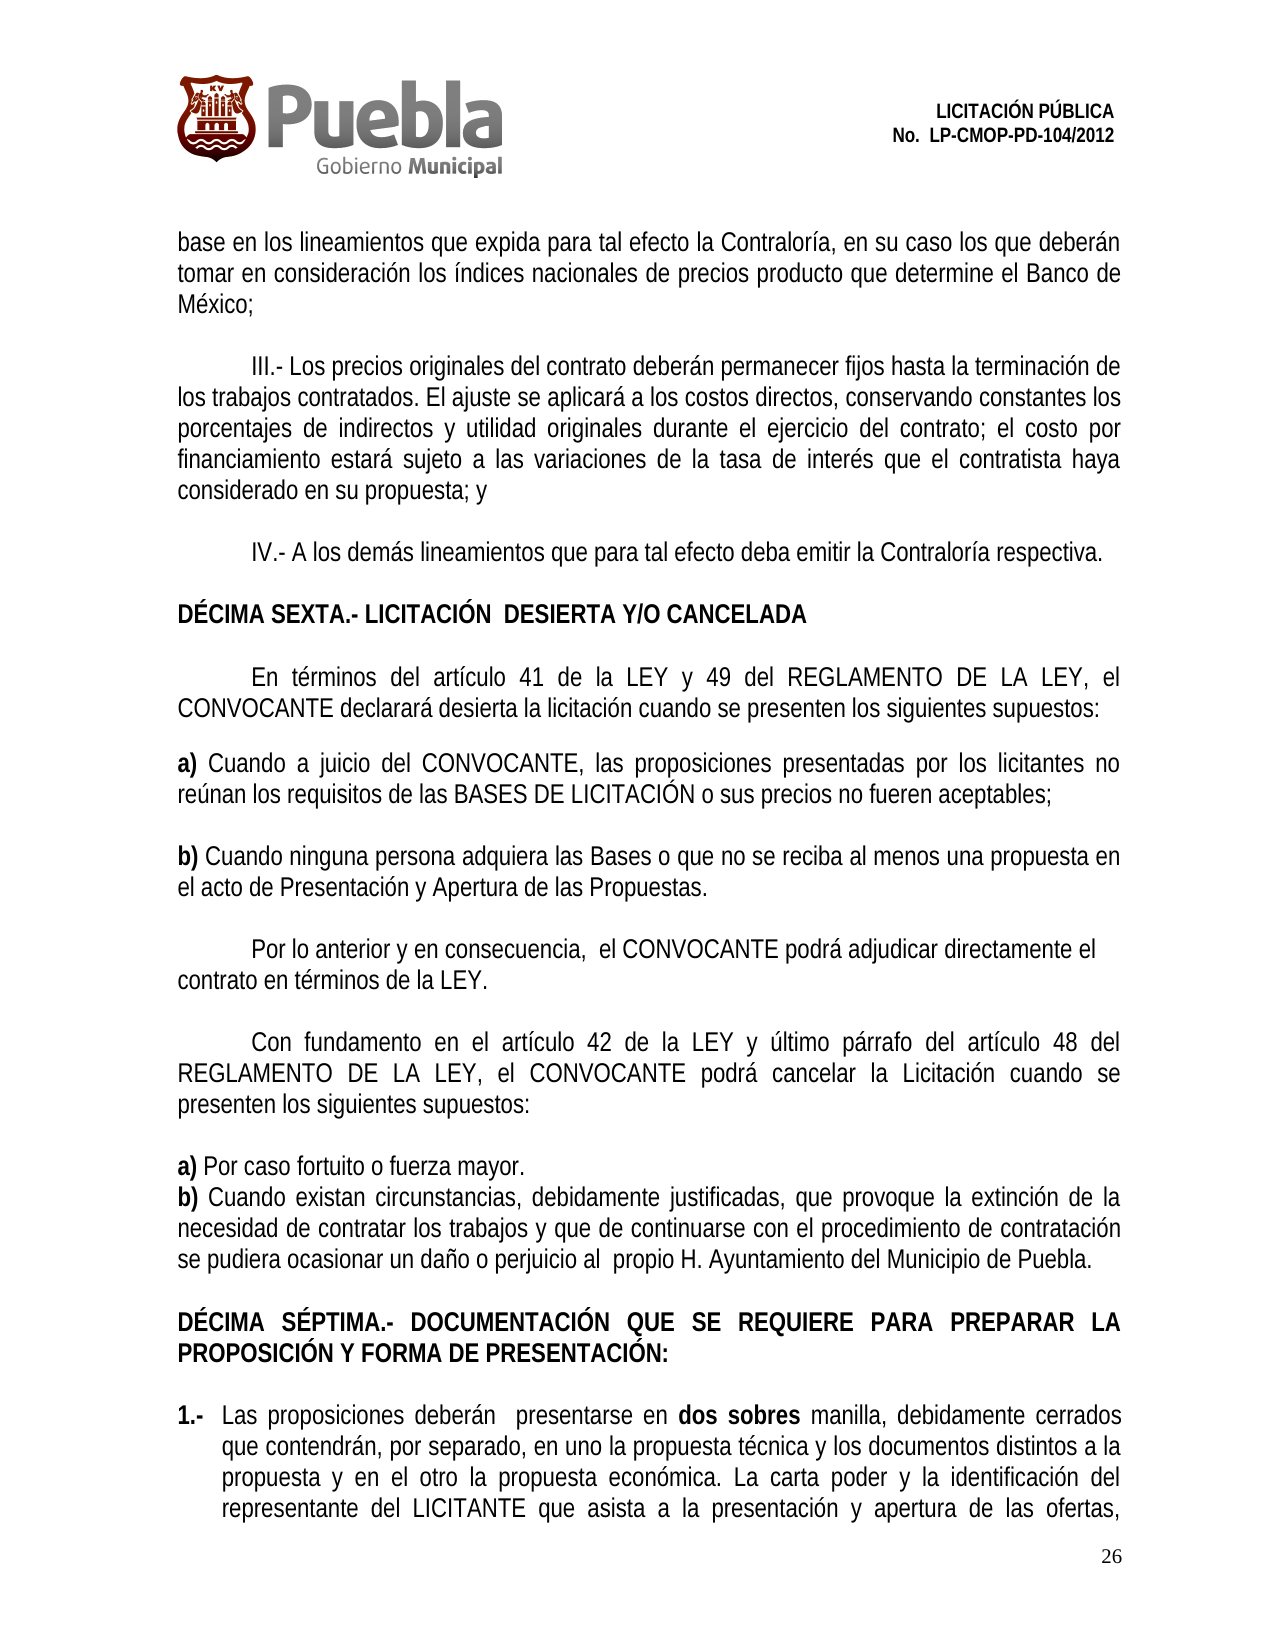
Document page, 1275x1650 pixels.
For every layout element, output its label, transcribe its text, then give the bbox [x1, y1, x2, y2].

text IV.- A los demás lineamientos que para tal efecto deba emitir la Contraloría respectiva. [177, 537, 1122, 568]
text DÉCIMA SEXTA.- LICITACIÓN DESIERTA Y/O CANCELADA [177, 599, 1122, 630]
text a) Por caso fortuito o fuerza mayor. [177, 1150, 1122, 1181]
text b) Cuando existan circunstancias, debidamente justificadas, que provoque la extinción de la necesidad de contratar los trabajos y que de continuarse con el procedimiento de contratación se pudiera ocasionar un daño o perjuicio al propio H. Ayuntamiento del Municipio de Puebla. [177, 1181, 1122, 1274]
text III.- Los precios originales del contrato deberán permanecer fijos hasta la terminación de los trabajos contratados. El ajuste se aplicará a los costos directos, conservando constantes los porcentajes de indirectos y utilidad originales durante el ejercicio del contrato; el costo por financiamiento estará sujeto a las variaciones de la tasa de interés que el contratista haya considerado en su propuesta; y [177, 350, 1122, 506]
text b) Cuando ninguna persona adquiera las Bases o que no se reciba al menos una propuesta en el acto de Presentación y Apertura de las Propuestas. [177, 840, 1122, 902]
text DÉCIMA SÉPTIMA.- DOCUMENTACIÓN QUE SE REQUIERE PARA PREPARAR LA PROPOSICIÓN Y FORMA DE PRESENTACIÓN: [177, 1306, 1122, 1368]
text a) Cuando a juicio del CONVOCANTE, las proposiciones presentadas por los licitantes no reúnan los requisitos de las BASES DE LICITACIÓN o sus precios no fueren aceptables; [177, 747, 1122, 809]
text Por lo anterior y en consecuencia, el CONVOCANTE podrá adjudicar directamente el contrato en términos de la LEY. [177, 933, 1122, 995]
picture [177, 75, 502, 178]
text Con fundamento en el artículo 42 de la LEY y último párrafo del artículo 48 del REGLAMENTO DE LA LEY, el CONVOCANTE podrá cancelar la Licitación cuando se presenten los siguientes supuestos: [177, 1026, 1122, 1119]
text En términos del artículo 41 de la LEY y 49 del REGLAMENTO DE LA LEY, el CONVOCANTE declarará desierta la licitación cuando se presenten los siguientes supuestos: [177, 661, 1122, 723]
